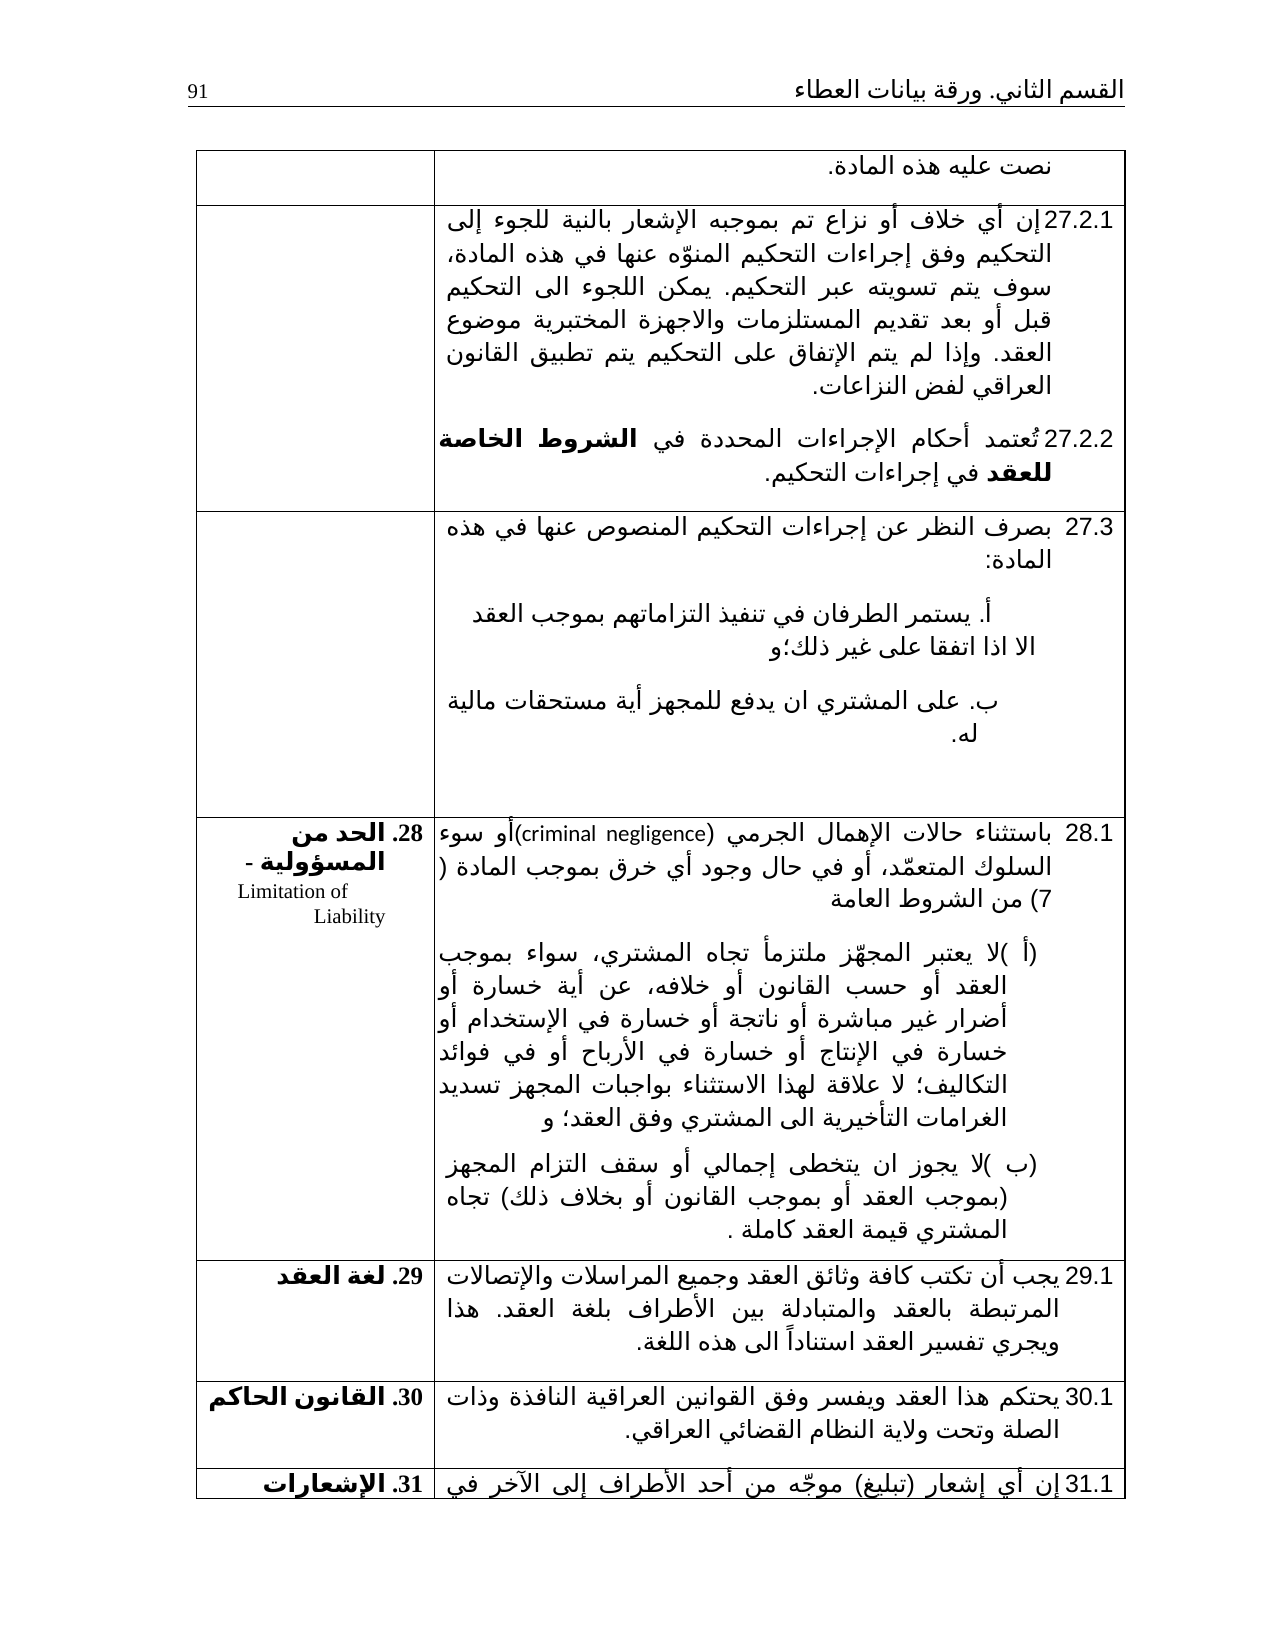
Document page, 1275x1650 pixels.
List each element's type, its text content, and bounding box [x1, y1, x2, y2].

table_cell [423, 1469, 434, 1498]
table_cell [197, 512, 434, 817]
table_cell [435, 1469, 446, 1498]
table_cell [197, 206, 434, 511]
table_cell [197, 151, 434, 204]
table_cell 29.1 يجب أن تكتب كافة وثائق العقد وجميع المراسلات والإتصالات المرتبطة بالعقد والمتبادلة بين الأطراف بلغة العقد. هذا ويجري تفسير العقد استناداً الى هذه اللغة. [435, 1261, 1124, 1381]
table_cell 27.3 بصرف النظر عن إجراءات التحكيم المنصوص عنها في هذه المادة: أ. يستمر الطرفان في تنفيذ التزاماتهم بموجب العقد الا اذا اتفقا على غير ذلك؛و ب. على المشتري ان يدفع للمجهز أية مستحقات مالية له. [435, 512, 1124, 817]
table_cell 28.1 باستثناء حالات الإهمال الجرمي (criminal negligence)أو سوء السلوك المتعمّد، أو في حال وجود أي خرق بموجب المادة (7) من الشروط العامة (أ) لا يعتبر المجهّز ملتزمأ تجاه المشتري، سواء بموجب العقد أو حسب القانون أو خلافه، عن أية خسارة أو أضرار غير مباشرة أو ناتجة أو خسارة في الإستخدام أو خسارة في الإنتاج أو خسارة في الأرباح أو في فوائد التكاليف؛ لا علاقة لهذا الاستثناء بواجبات المجهز تسديد الغرامات التأخيرية الى المشتري وفق العقد؛ و (ب) لا يجوز ان يتخطى إجمالي أو سقف التزام المجهز (بموجب العقد أو بموجب القانون أو بخلاف ذلك) تجاه المشتري قيمة العقد كاملة . [435, 818, 1124, 1260]
table_cell 30.1 يحتكم هذا العقد ويفسر وفق القوانين العراقية النافذة وذات الصلة وتحت ولاية النظام القضائي العراقي. [435, 1382, 1124, 1468]
table_cell 30. القانون الحاكم [197, 1382, 434, 1468]
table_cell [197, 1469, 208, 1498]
table_cell 28. الحد من المسؤولية - Limitation of Liability [197, 818, 434, 1260]
table_cell 29. لغة العقد [197, 1261, 434, 1381]
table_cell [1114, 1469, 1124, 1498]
table_cell 27.2.1 إن أي خلاف أو نزاع تم بموجبه الإشعار بالنية للجوء إلى التحكيم وفق إجراءات التحكيم المنوّه عنها في هذه المادة، سوف يتم تسويته عبر التحكيم. يمكن اللجوء الى التحكيم قبل أو بعد تقديم المستلزمات والاجهزة المختبرية موضوع العقد. وإذا لم يتم الإتفاق على التحكيم يتم تطبيق القانون العراقي لفض النزاعات. 27.2.2 تُعتمد أحكام الإجراءات المحددة في الشروط الخاصة للعقد في إجراءات التحكيم. [435, 206, 1124, 511]
